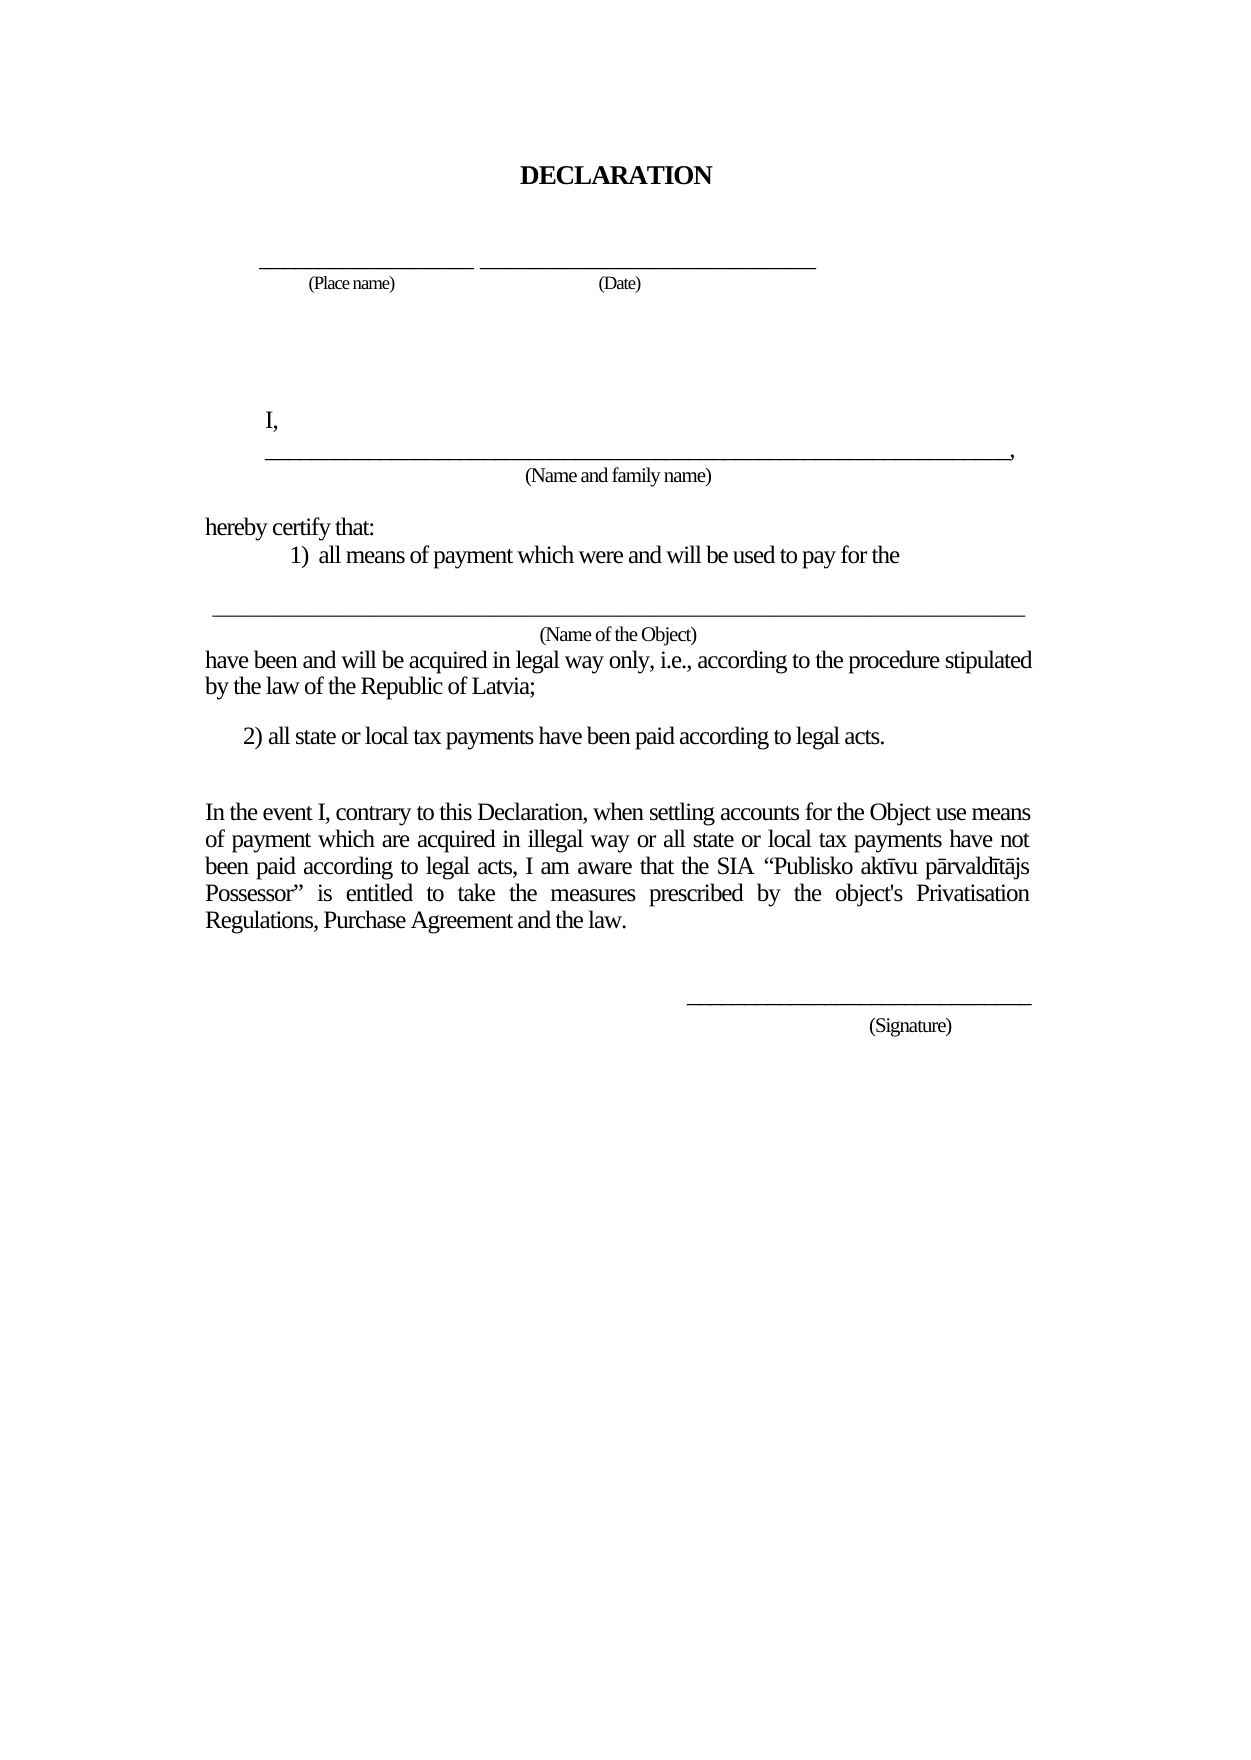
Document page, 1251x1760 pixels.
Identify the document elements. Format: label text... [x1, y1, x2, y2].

text (Place name) (Date) [308, 272, 1033, 294]
text I, _________________________________________________________________, [265, 406, 1033, 463]
text ______________________________________________________________________________ [205, 594, 1033, 619]
text 2) all state or local tax payments have been paid according to legal acts. [243, 721, 1033, 750]
text have been and will be acquired in legal way only, i.e., according to the procedure stipulated by the law of the Republic of Latvia; [205, 647, 1033, 700]
text (Name and family name) [205, 463, 1033, 487]
text (Signature) [205, 1013, 953, 1037]
text DECLARATION [520, 159, 1033, 190]
text ______________________________ [205, 959, 1033, 1013]
text In the event I, contrary to this Declaration, when settling accounts for the Object use means of payment which are acquired in illegal way or all state or local tax payments have not been paid according to legal acts, I am aware that the SIA “Publisko aktīvu pārvaldītājs Possessor” is entitled to take the measures prescribed by the object's Privatisation Regulations, Purchase Agreement and the law. [205, 799, 1031, 934]
text (Name of the Object) [205, 621, 1033, 647]
text hereby certify that: [205, 512, 1033, 540]
text 1) all means of payment which were and will be used to pay for the [205, 540, 901, 569]
